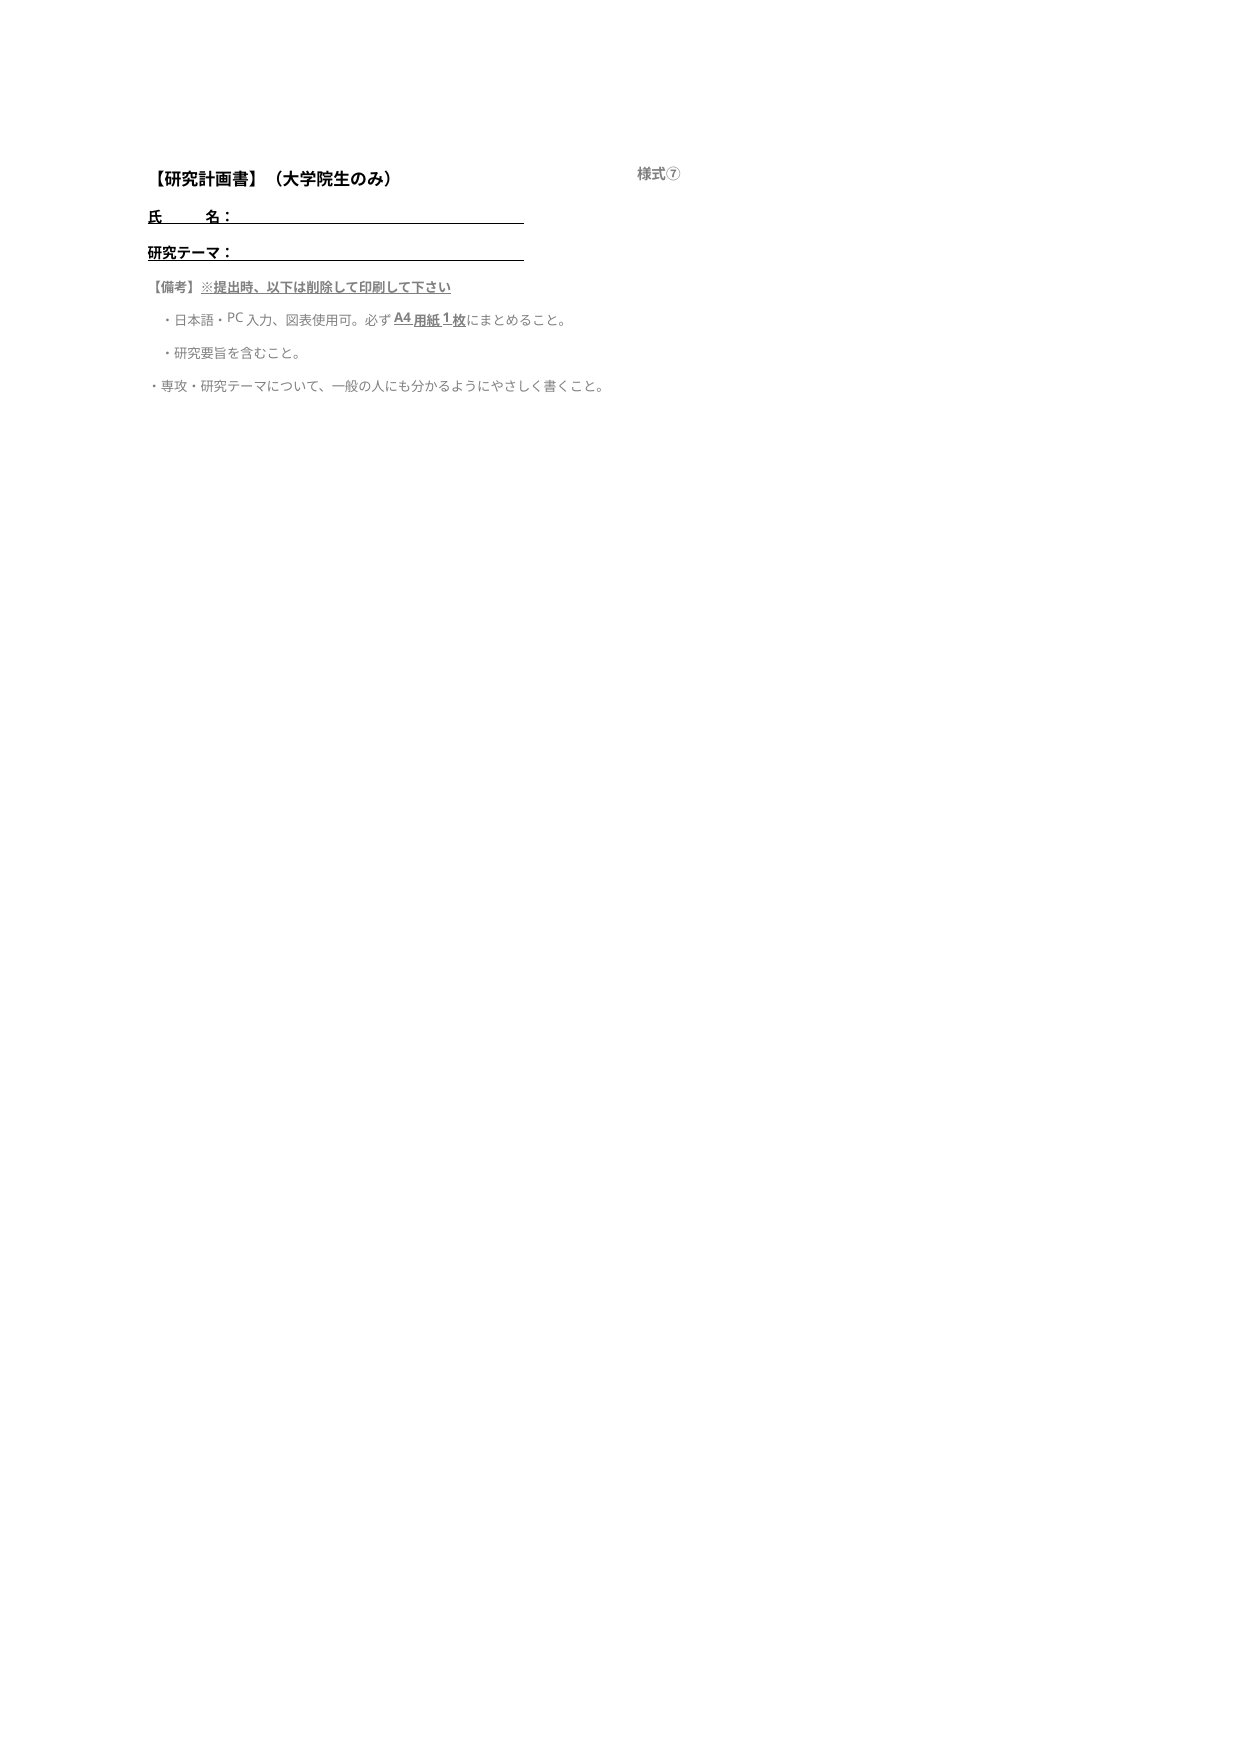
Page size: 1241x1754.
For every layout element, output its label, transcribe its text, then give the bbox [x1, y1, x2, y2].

text 研究テーマ： [147, 226, 1092, 262]
text 【備考】※提出時、以下は削除して印刷して下さい [147, 262, 1092, 296]
text ・専攻・研究テーマについて、一般の人にも分かるようにやさしく書くこと。 [147, 362, 1092, 396]
text ・日本語・PC入力、図表使用可。必ずA4用紙1枚にまとめること。 [147, 296, 1092, 329]
text 氏 名： [147, 190, 1092, 226]
text 【研究計画書】（大学院生のみ） 様式⑦ [147, 148, 1092, 190]
text ・研究要旨を含むこと。 [147, 329, 1092, 362]
